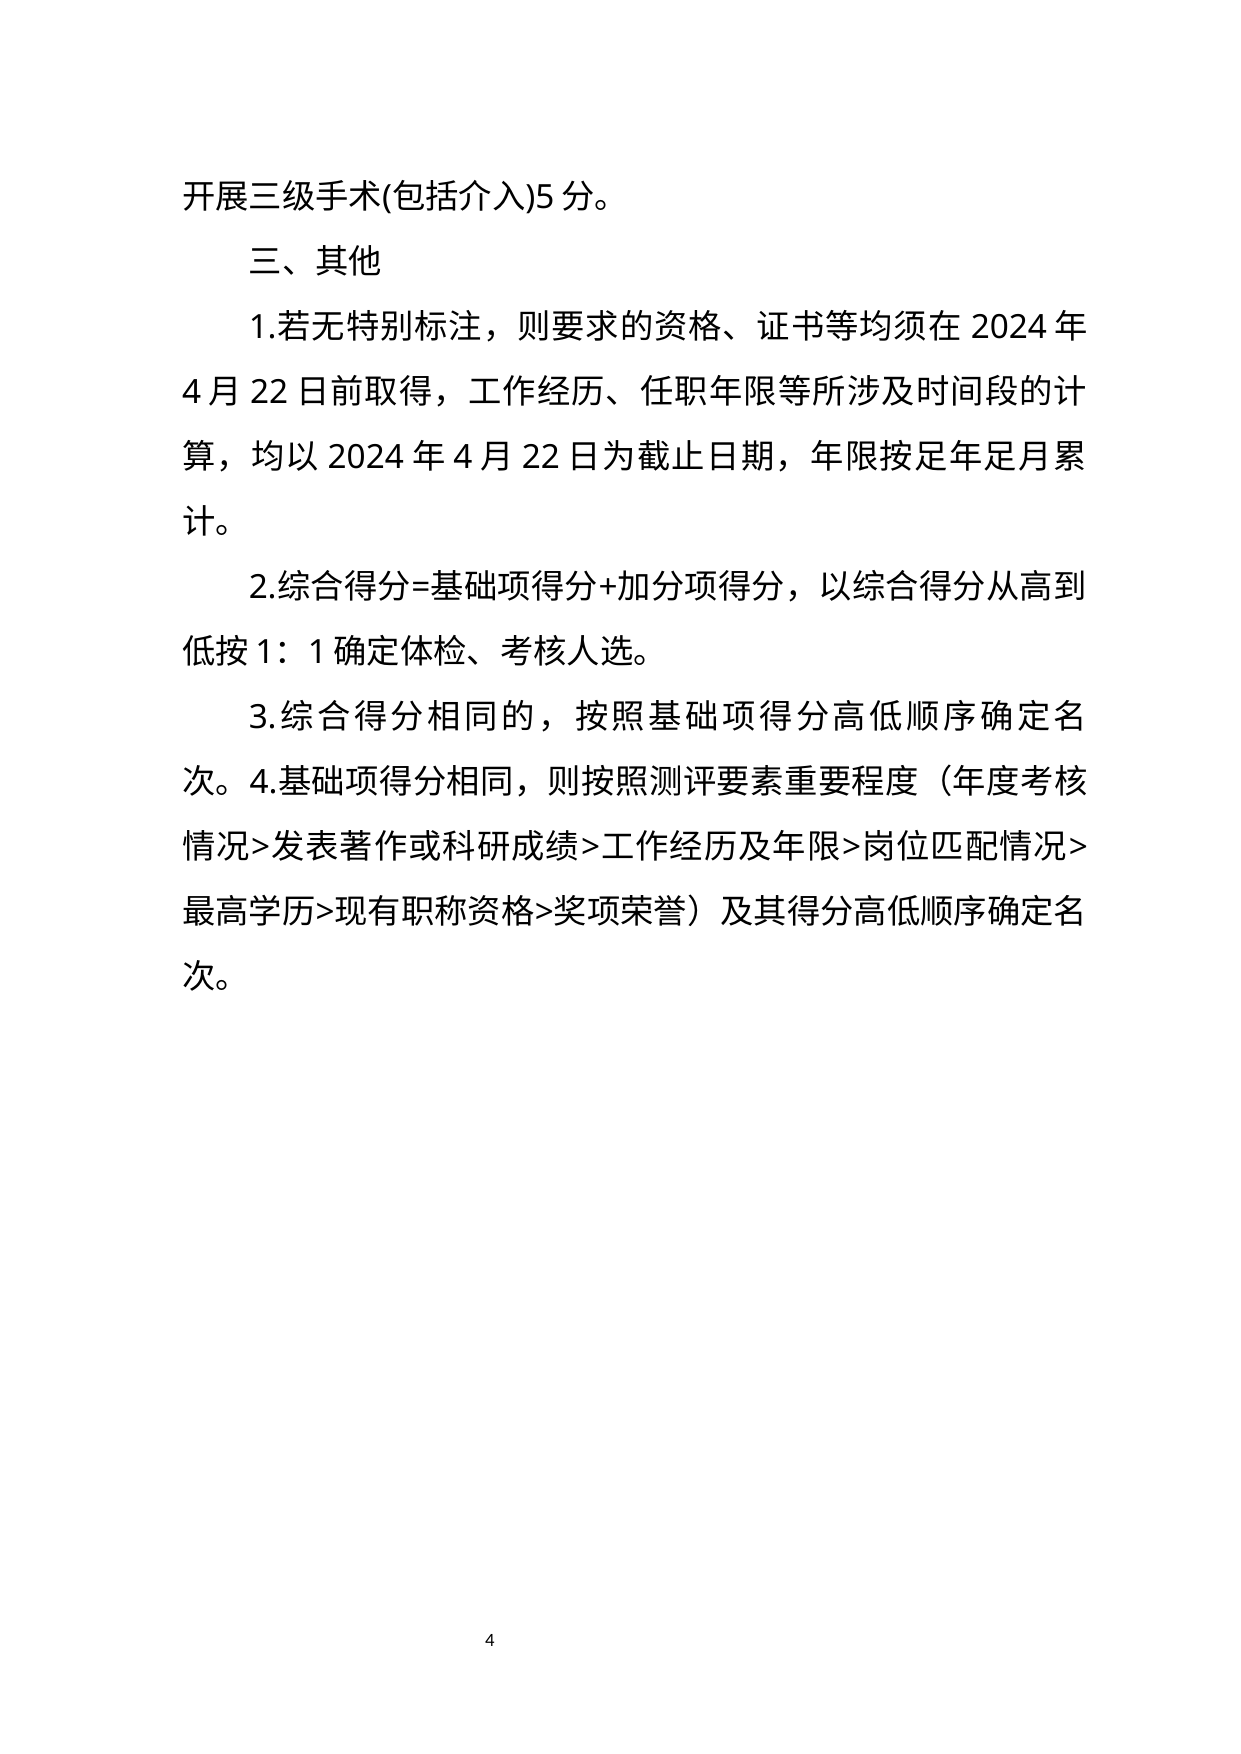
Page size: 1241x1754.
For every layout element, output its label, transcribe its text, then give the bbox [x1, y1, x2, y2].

list 1.若无特别标注，则要求的资格、证书等均须在2024年4月22日前取得，工作经历、任职年限等所涉及时间段的计算，均以2024年4月22日为截止日期，年限按足年足月累计。 [182, 292, 1088, 552]
list 2.综合得分=基础项得分+加分项得分，以综合得分从高到低按1：1确定体检、考核人选。 [182, 552, 1088, 682]
list 3.综合得分相同的，按照基础项得分高低顺序确定名次。4.基础项得分相同，则按照测评要素重要程度（年度考核情况>发表著作或科研成绩>工作经历及年限>岗位匹配情况>最高学历>现有职称资格>奖项荣誉）及其得分高低顺序确定名次。 [182, 682, 1088, 1007]
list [182, 162, 1088, 227]
list 三、其他 [182, 227, 1088, 292]
